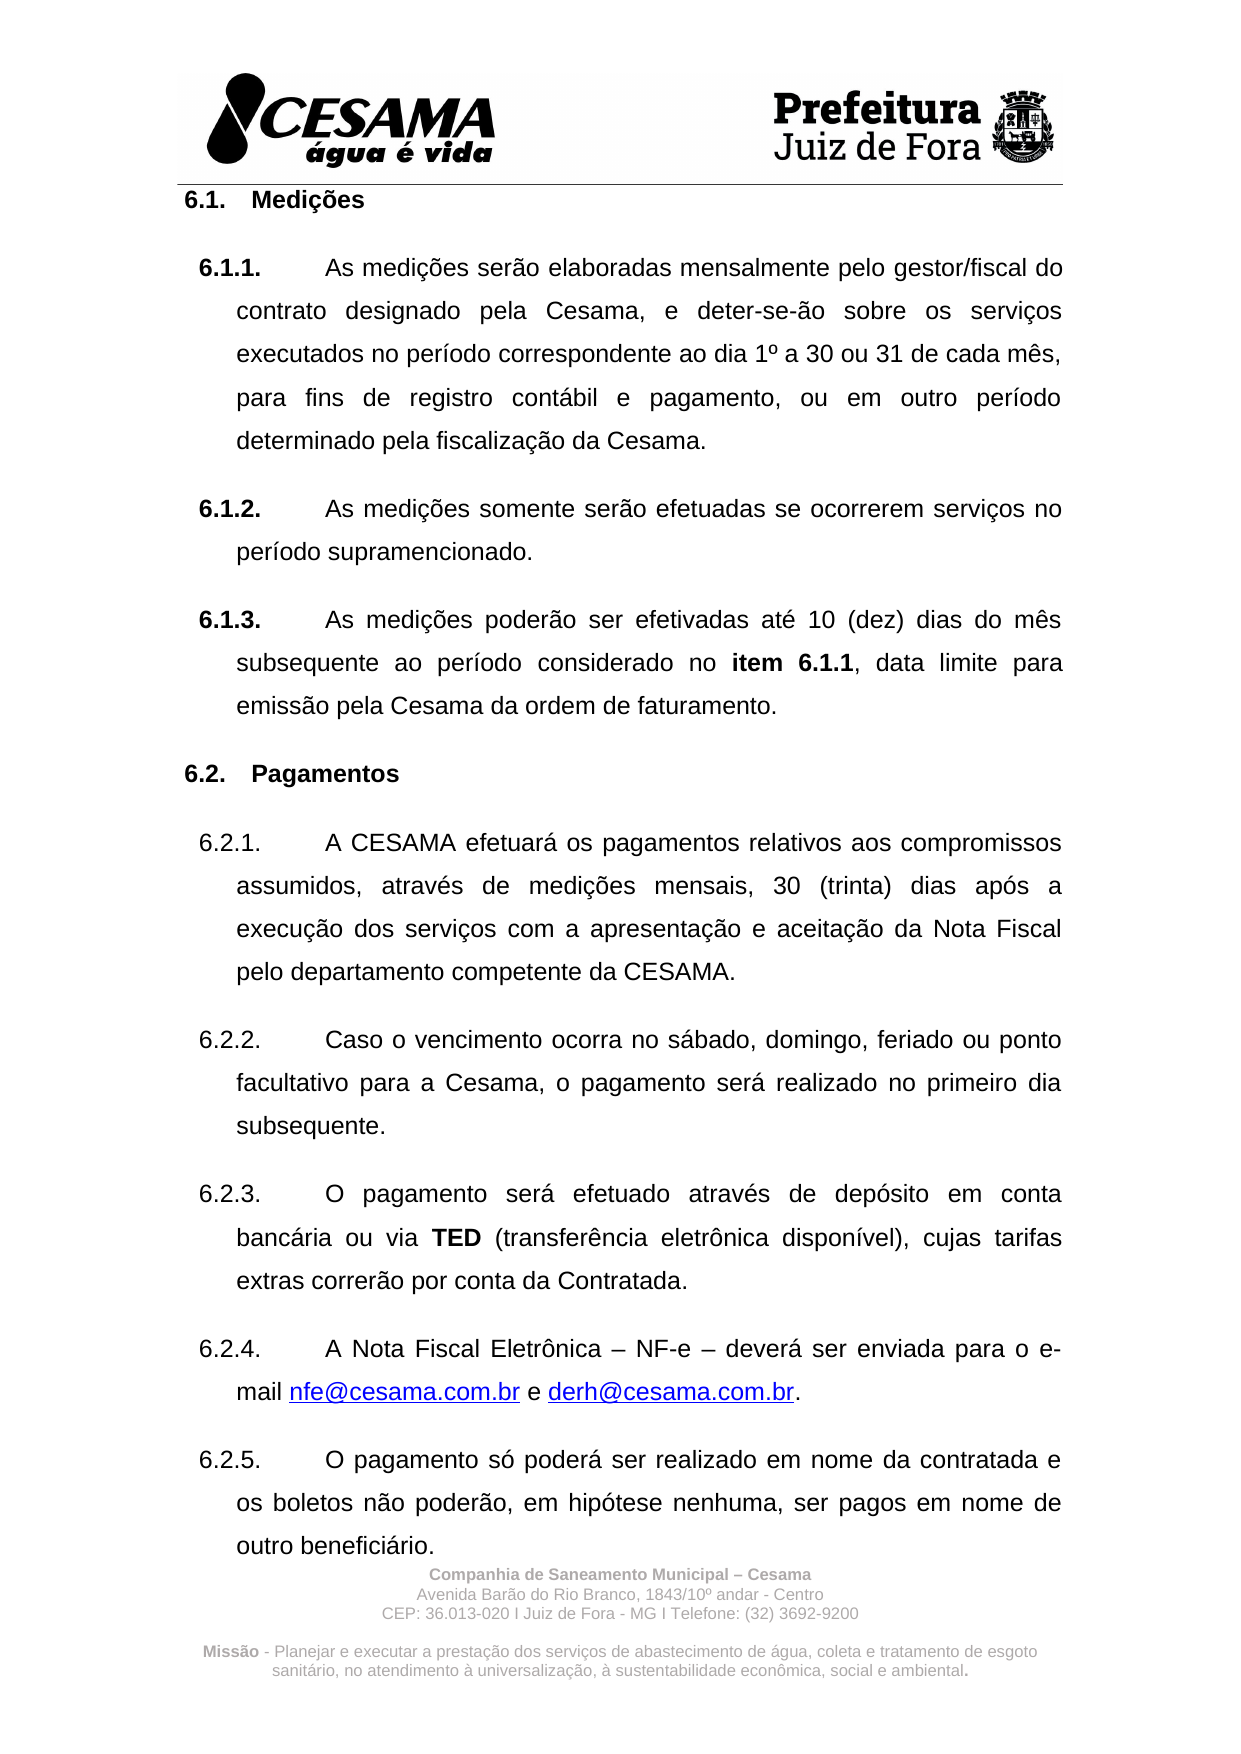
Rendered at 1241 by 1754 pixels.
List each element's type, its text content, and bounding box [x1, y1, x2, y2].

list Medições [184, 185, 1063, 214]
list As medições serão elaboradas mensalmente pelo gestor/fiscal do contrato designado pela Cesama, e deter-se-ão sobre os serviços executados no período correspondente ao dia 1º a 30 ou 31 de cada mês, para fins de registro contábil e pagamento, ou em outro período determinado pela fiscalização da Cesama. [199, 253, 1063, 454]
list O pagamento só poderá ser realizado em nome da contratada e os boletos não poderão, em hipótese nenhuma, ser pagos em nome de outro beneficiário. [199, 1445, 1063, 1560]
list As medições somente serão efetuadas se ocorrerem serviços no período supramencionado. [199, 494, 1063, 566]
list Caso o vencimento ocorra no sábado, domingo, feriado ou ponto facultativo para a Cesama, o pagamento será realizado no primeiro dia subsequente. [199, 1025, 1063, 1140]
picture [177, 73, 1063, 185]
list As medições poderão ser efetivadas até 10 (dez) dias do mês subsequente ao período considerado no item 6.1.1, data limite para emissão pela Cesama da ordem de faturamento. [199, 605, 1063, 720]
list Pagamentos [184, 759, 1063, 788]
list A Nota Fiscal Eletrônica – NF-e – deverá ser enviada para o e-mail nfe@cesama.com.br e derh@cesama.com.br. [199, 1334, 1063, 1406]
list O pagamento será efetuado através de depósito em conta bancária ou via TED (transferência eletrônica disponível), cujas tarifas extras correrão por conta da Contratada. [199, 1179, 1063, 1294]
list A CESAMA efetuará os pagamentos relativos aos compromissos assumidos, através de medições mensais, 30 (trinta) dias após a execução dos serviços com a apresentação e aceitação da Nota Fiscal pelo departamento competente da CESAMA. [199, 827, 1063, 986]
